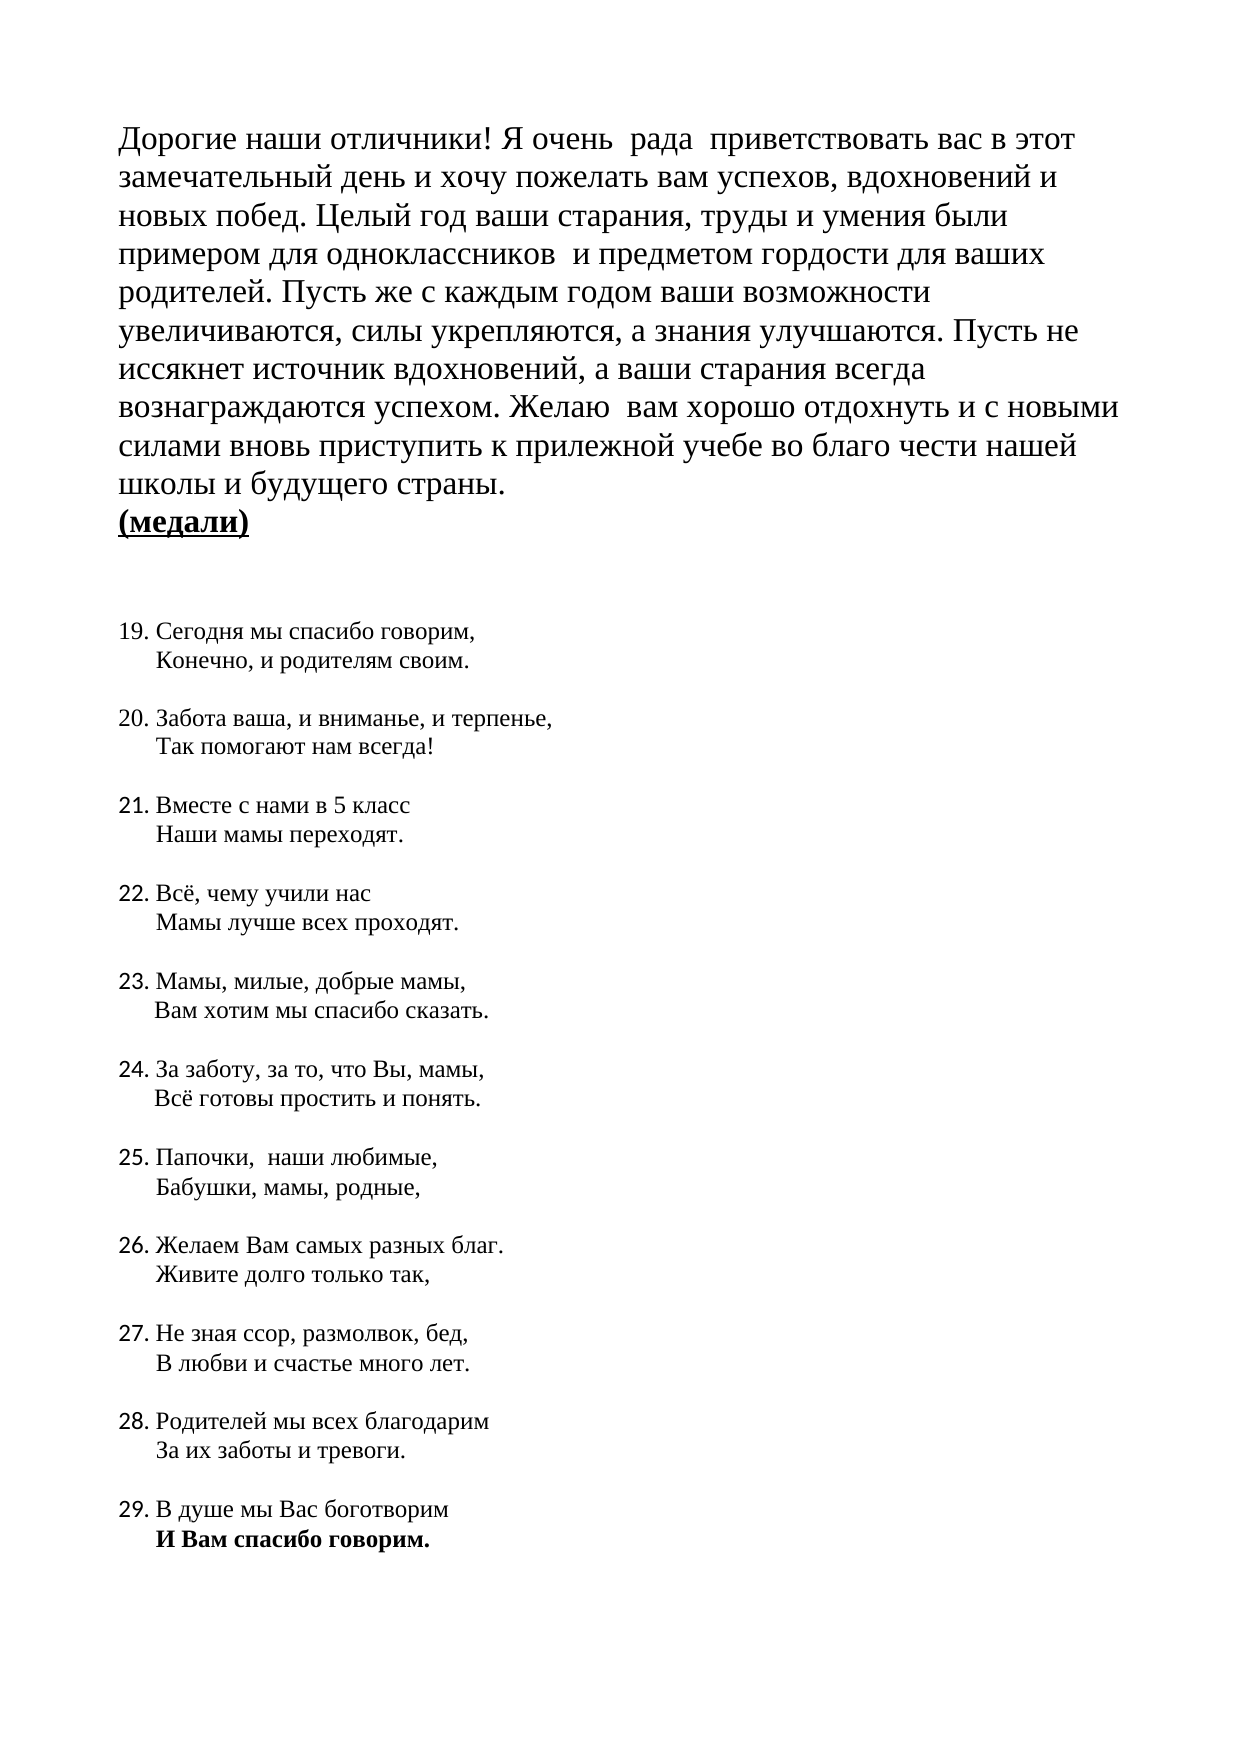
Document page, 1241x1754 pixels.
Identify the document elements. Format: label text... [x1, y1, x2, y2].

text Мамы лучше всех проходят. [118, 907, 1122, 936]
list За заботу, за то, что Вы, мамы, [118, 1053, 1122, 1083]
text Живите долго только так, [118, 1259, 1122, 1288]
text Всё готовы простить и понять. [148, 1083, 1122, 1112]
list Не зная ссор, размолвок, бед, [118, 1317, 1122, 1348]
list В душе мы Вас боготворим [118, 1493, 1122, 1524]
list Забота ваша, и вниманье, и терпенье, Так помогают нам всегда! [118, 703, 1122, 760]
text Наши мамы переходят. [118, 819, 1122, 848]
text В любви и счастье много лет. [118, 1348, 1122, 1376]
list Вместе с нами в 5 класс [118, 789, 1122, 819]
list Родителей мы всех благодарим [118, 1405, 1122, 1436]
list Папочки, наши любимые, [118, 1141, 1122, 1172]
list Желаем Вам самых разных благ. [118, 1229, 1122, 1259]
list Всё, чему учили нас [118, 877, 1122, 907]
text Бабушки, мамы, родные, [118, 1172, 1122, 1200]
text Вам хотим мы спасибо сказать. [148, 996, 1122, 1024]
text Дорогие наши отличники! Я очень рада приветствовать вас в этот замечательный день и хочу пожелать вам успехов, вдохновений и новых побед. Целый год ваши старания, труды и умения были примером для одноклассников и предметом гордости для ваших родителей. Пусть же с каждым годом ваши возможности увеличиваются, силы укрепляются, а знания улучшаются. Пусть не иссякнет источник вдохновений, а ваши старания всегда вознаграждаются успехом. Желаю вам хорошо отдохнуть и с новыми силами вновь приступить к прилежной учебе во благо чести нашей школы и будущего страны. [118, 118, 1122, 501]
text (медали) [118, 501, 1122, 540]
text За их заботы и тревоги. [118, 1436, 1122, 1464]
list Мамы, милые, добрые мамы, [118, 965, 1122, 996]
list Сегодня мы спасибо говорим, Конечно, и родителям своим. [118, 616, 1122, 703]
text И Вам спасибо говорим. [118, 1524, 1122, 1552]
